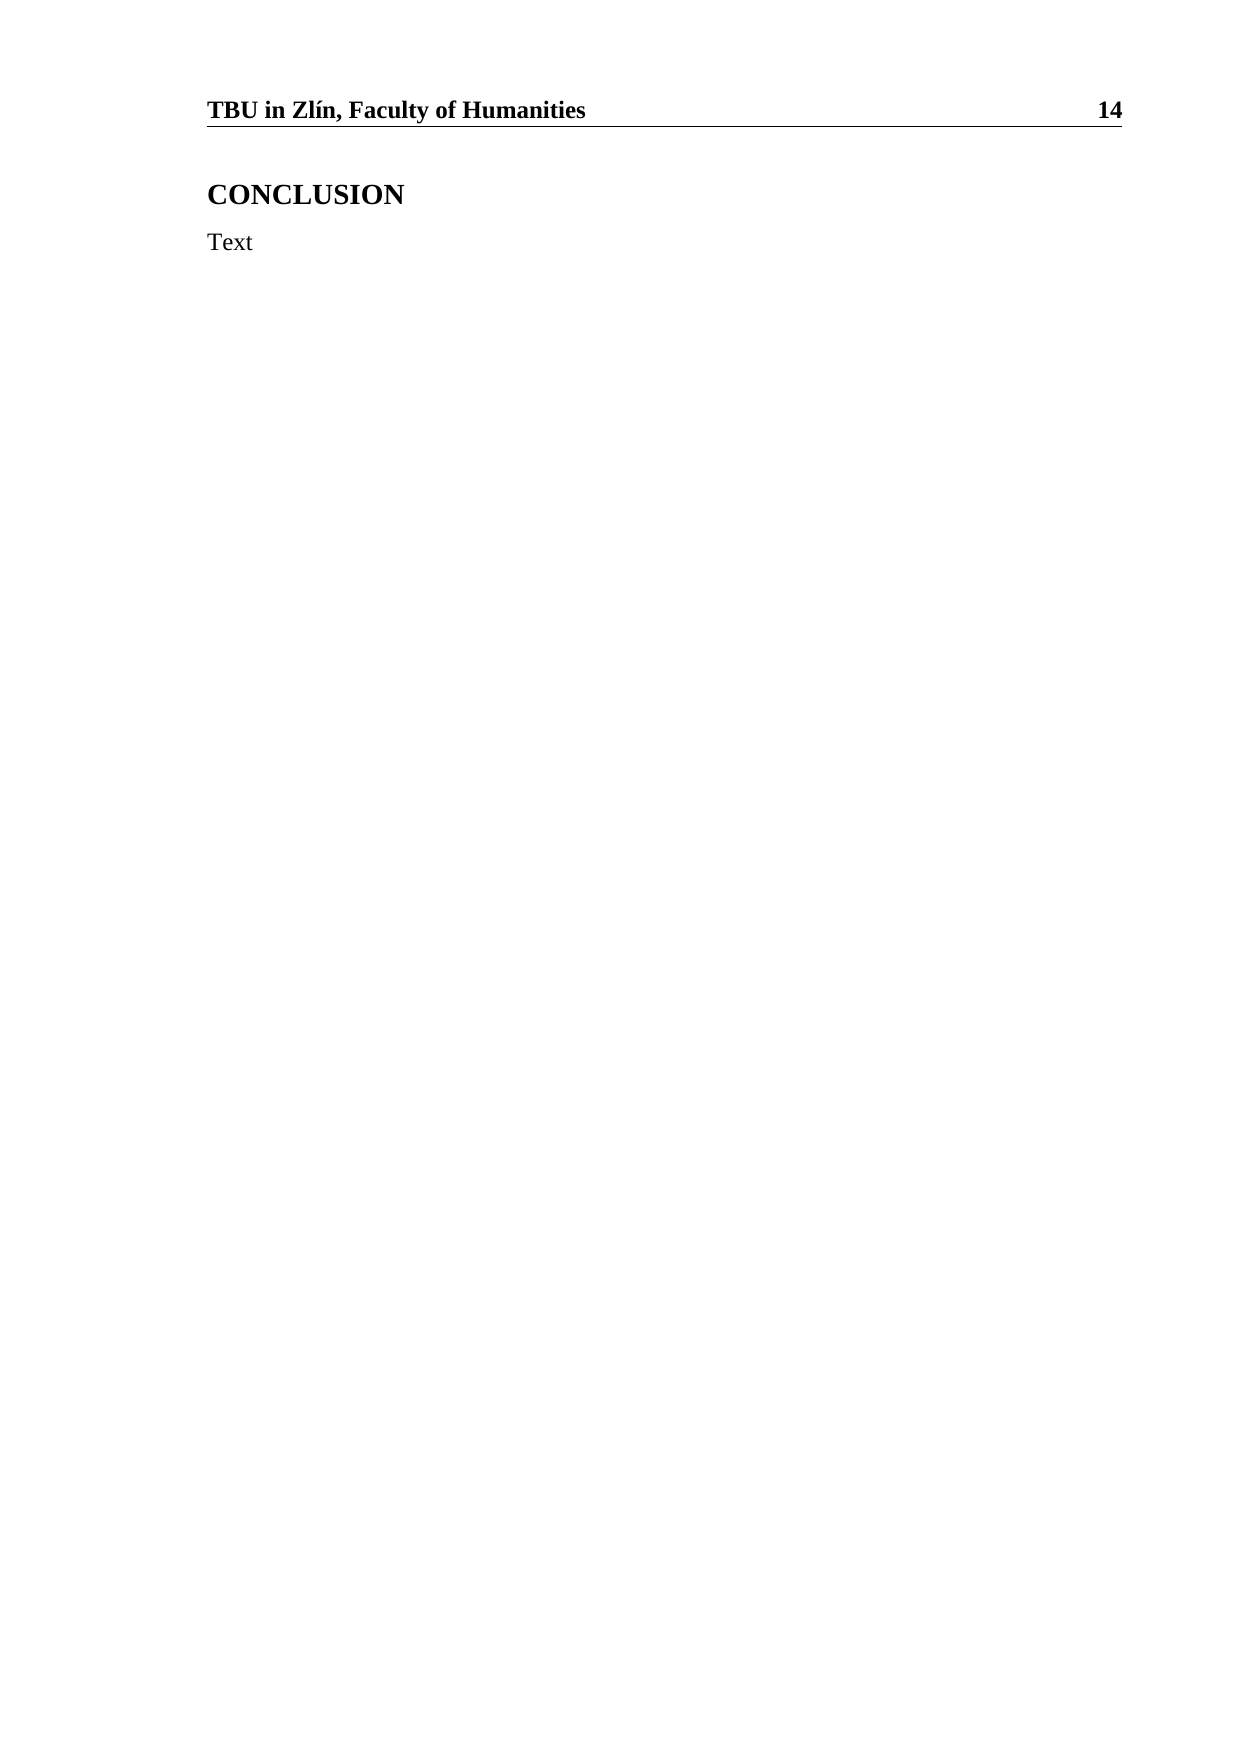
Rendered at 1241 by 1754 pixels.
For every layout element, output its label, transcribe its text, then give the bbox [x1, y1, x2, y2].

title Conclusion [207, 177, 1122, 211]
text Text [207, 227, 1122, 256]
